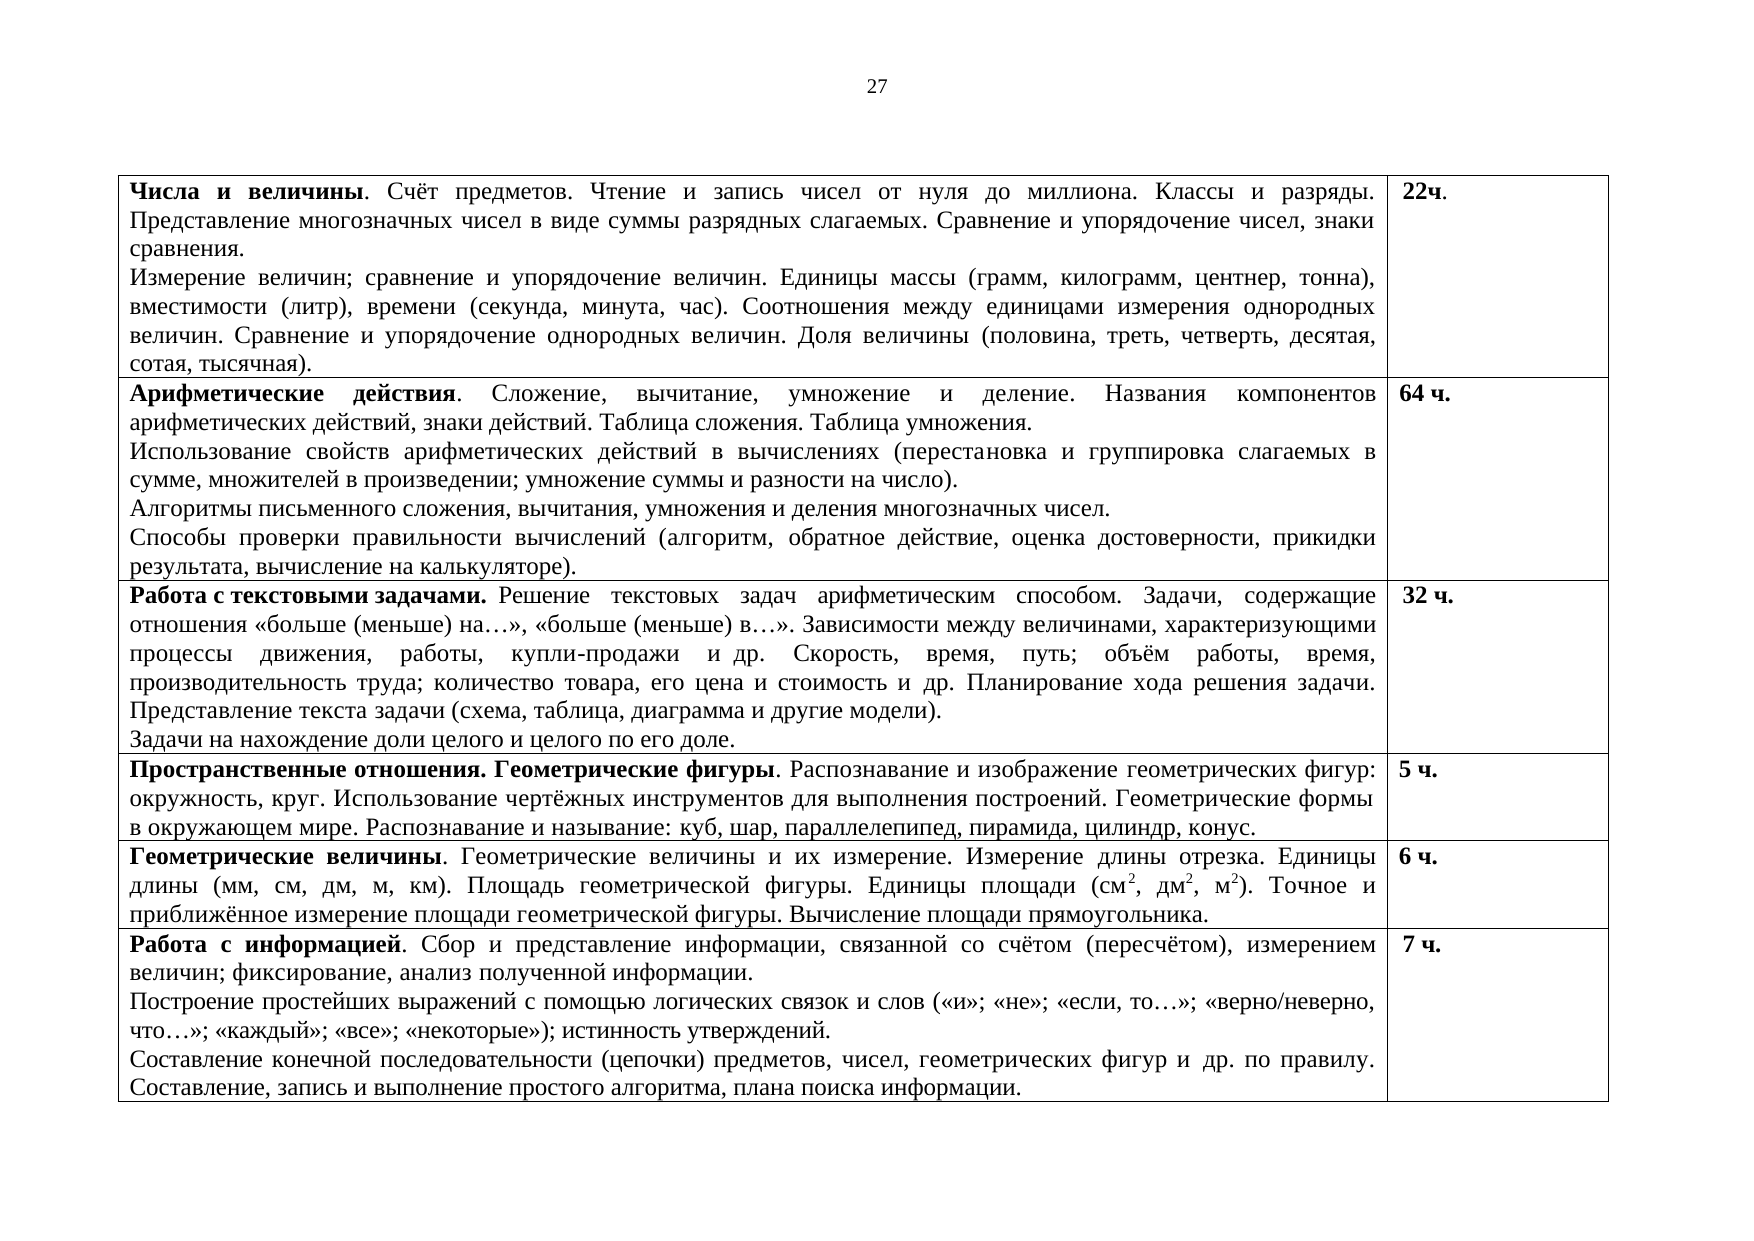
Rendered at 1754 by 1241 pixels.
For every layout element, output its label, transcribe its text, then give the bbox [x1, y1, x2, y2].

table_cell Арифметические действия. Сложение, вычитание, умножение и деление. Названия компонентов арифметических действий, знаки действий. Таблица сложения. Таблица умножения. Использование свойств арифметических действий в вычислениях (перестановка и группировка слагаемых в сумме, множителей в произведении; умножение суммы и разности на число). Алгоритмы письменного сложения, вычитания, умножения и деления многозначных чисел. Способы проверки правильности вычислений (алгоритм, обратное действие, оценка достоверности, прикидки результата, вычисление на калькуляторе). [119, 378, 1387, 579]
table_cell Геометрические величины. Геометрические величины и их измерение. Измерение длины отрезка. Единицы длины (мм, см, дм, м, км). Площадь геометрической фигуры. Единицы площади (см2, дм2, м2). Точное и приближённое измерение площади геометрической фигуры. Вычисление площади прямоугольника. [119, 841, 1387, 928]
table_cell 5 ч. [1388, 754, 1608, 840]
table_cell 64 ч. [1388, 378, 1608, 579]
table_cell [119, 929, 1387, 1101]
table_cell 22ч. [1388, 176, 1608, 377]
table_cell Пространственные отношения. Геометрические фигуры. Распознавание и изображение геометрических фигур: окружность, круг. Использование чертёжных инструментов для выполнения построений. Геометрические формы в окружающем мире. Распознавание и называние: куб, шар, параллелепипед, пирамида, цилиндр, конус. [119, 754, 1387, 840]
table_cell 7 ч. [1388, 929, 1608, 1101]
table_cell Числа и величины. Счёт предметов. Чтение и запись чисел от нуля до миллиона. Классы и разряды. Представление многозначных чисел в виде суммы разрядных слагаемых. Сравнение и упорядочение чисел, знаки сравнения. Измерение величин; сравнение и упорядочение величин. Единицы массы (грамм, килограмм, центнер, тонна), вместимости (литр), времени (секунда, минута, час). Соотношения между единицами измерения однородных величин. Сравнение и упорядочение однородных величин. Доля величины (половина, треть, четверть, десятая, сотая, тысячная). [119, 176, 1387, 377]
table_cell 6 ч. [1388, 841, 1608, 928]
table_cell Работа с текстовыми задачами. Решение текстовых задач арифметическим способом. Задачи, содержащие отношения «больше (меньше) на…», «больше (меньше) в…». Зависимости между величинами, характеризующими процессы движения, работы, купли-продажи и др. Скорость, время, путь; объём работы, время, производительность труда; количество товара, его цена и стоимость и др. Планирование хода решения задачи. Представление текста задачи (схема, таблица, диаграмма и другие модели). Задачи на нахождение доли целого и целого по его доле. [119, 581, 1387, 753]
table_cell 32 ч. [1388, 581, 1608, 753]
